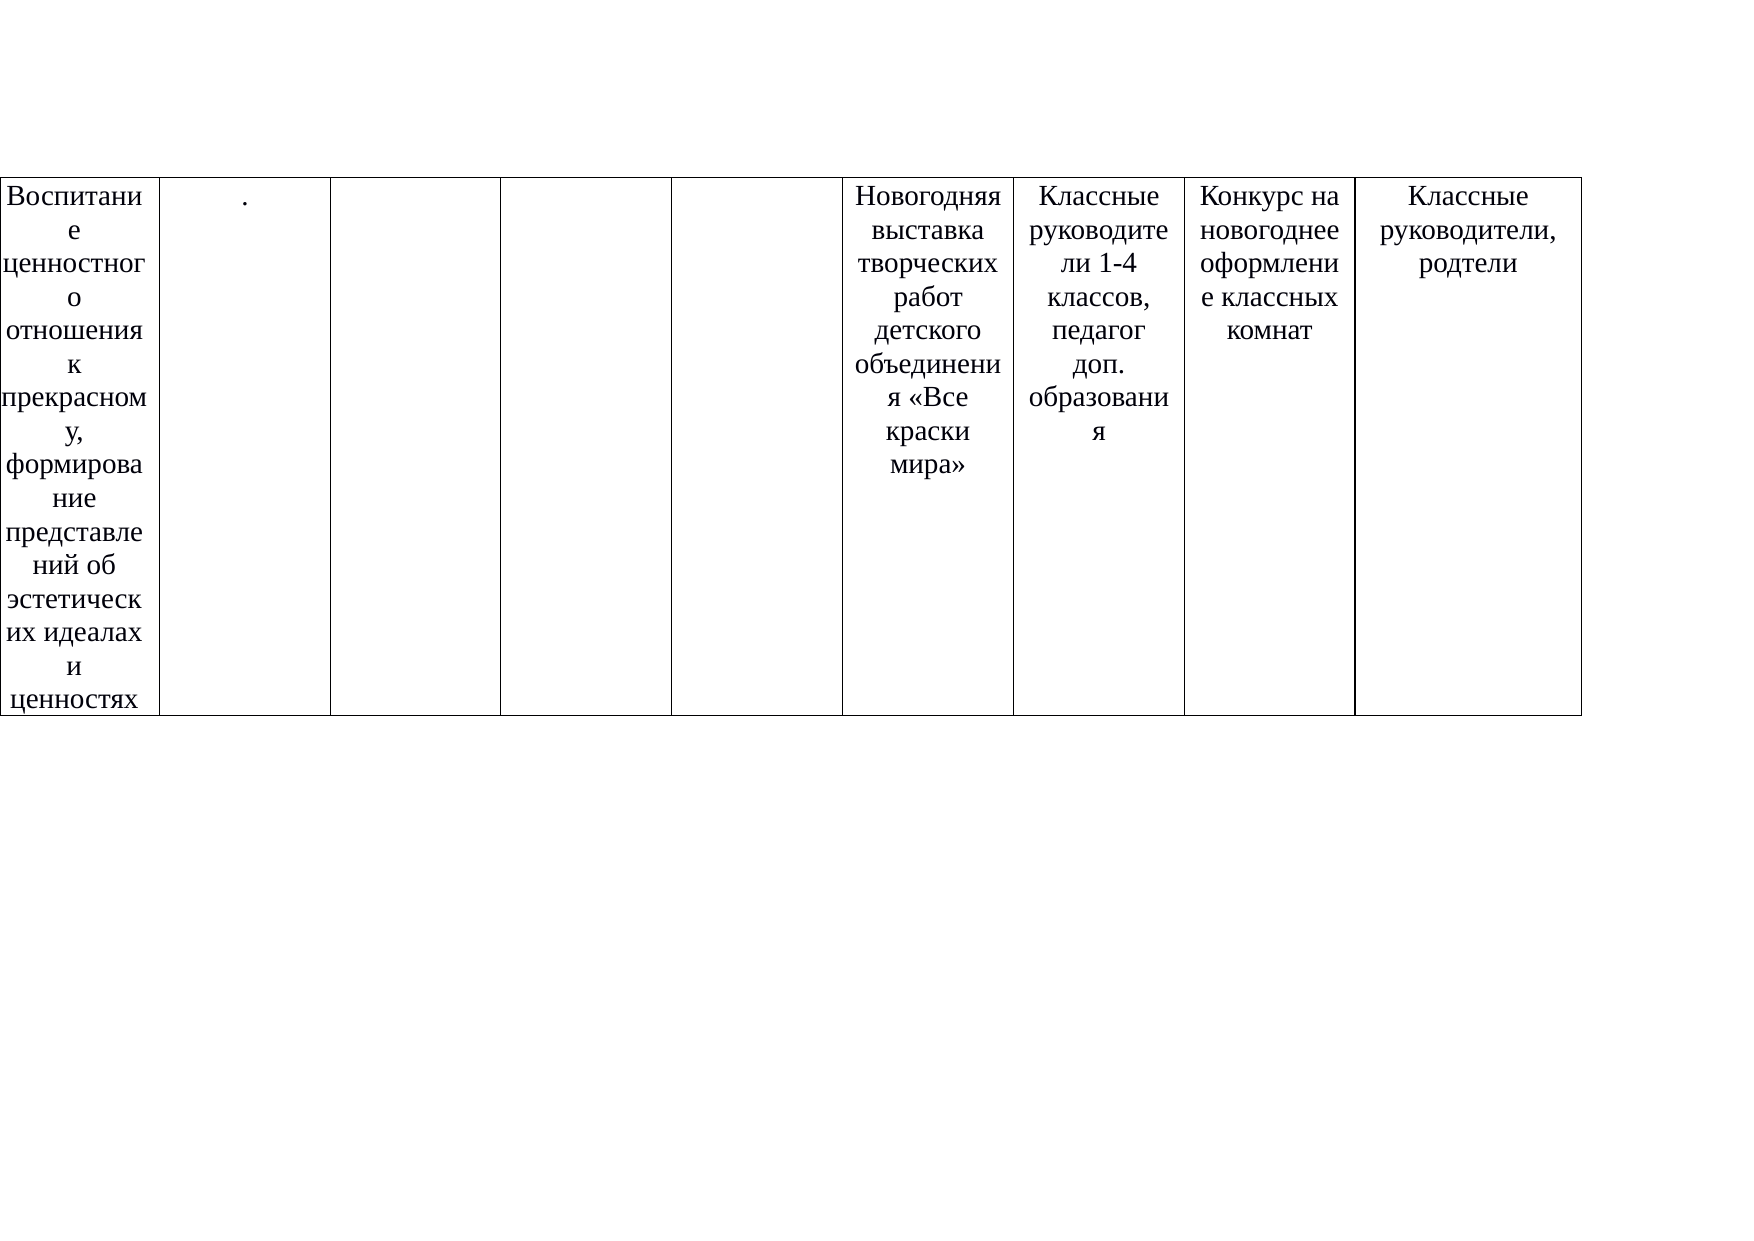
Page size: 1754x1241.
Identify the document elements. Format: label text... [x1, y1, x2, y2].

table_cell [672, 178, 842, 715]
table_cell [331, 178, 500, 715]
table_cell Воспитание ценностного отношения к прекрасному, формирование представлений об эстетических идеалах и ценностях [1, 178, 159, 715]
table_cell Новогодняя выставка творческих работ детского объединения «Все краски мира» [843, 178, 1013, 715]
table_cell Классные руководители 1-4 классов, педагог доп. образования [1014, 178, 1184, 715]
table_cell [501, 178, 671, 715]
table_cell Классные руководители, родтели [1356, 178, 1581, 715]
table_cell Конкурс на новогоднее оформление классных комнат [1185, 178, 1354, 715]
table_cell . [160, 178, 330, 715]
